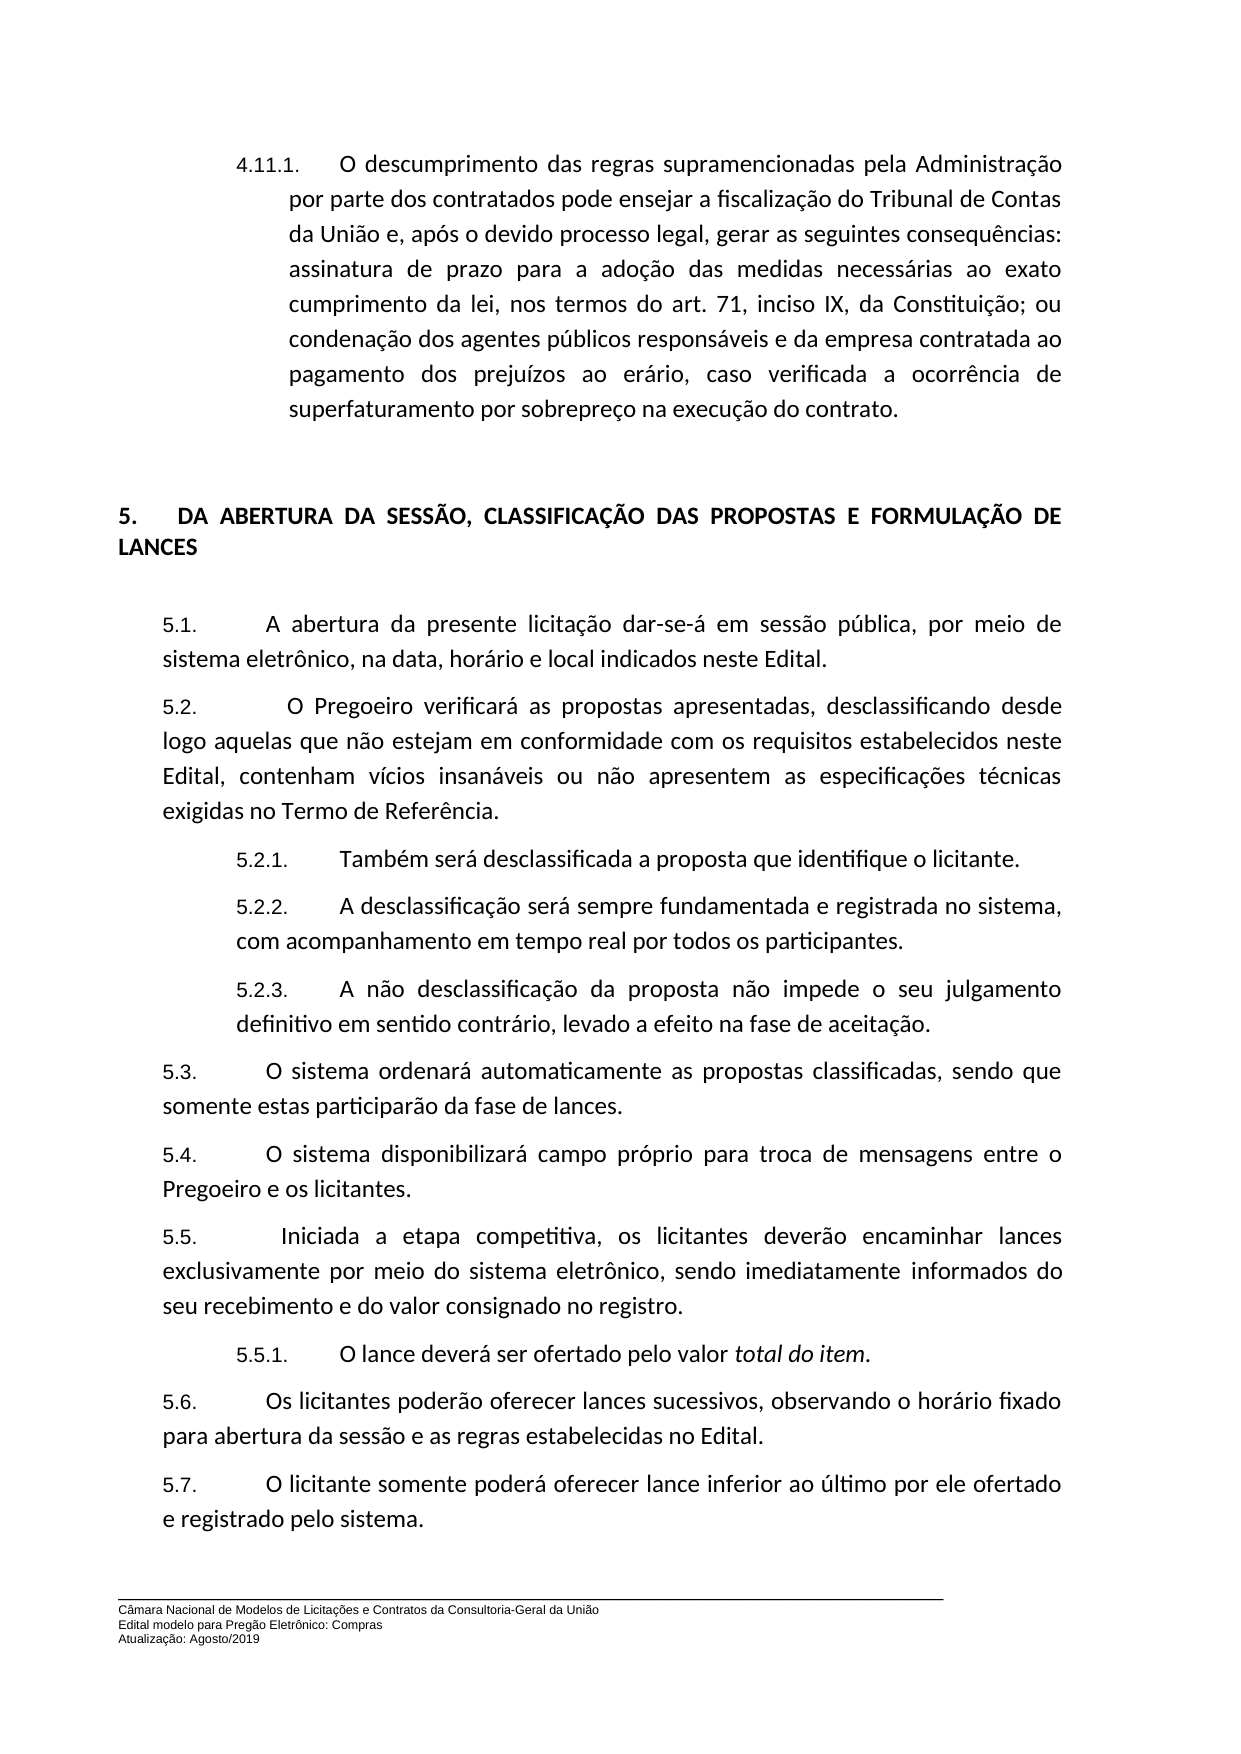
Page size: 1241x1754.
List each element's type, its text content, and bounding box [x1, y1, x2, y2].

list Os licitantes poderão oferecer lances sucessivos, observando o horário fixado para abertura da sessão e as regras estabelecidas no Edital. [162, 1385, 1063, 1451]
list O descumprimento das regras supramencionadas pela Administração por parte dos contratados pode ensejar a fiscalização do Tribunal de Contas da União e, após o devido processo legal, gerar as seguintes consequências: assinatura de prazo para a adoção das medidas necessárias ao exato cumprimento da lei, nos termos do art. 71, inciso IX, da Constituição; ou condenação dos agentes públicos responsáveis e da empresa contratada ao pagamento dos prejuízos ao erário, caso verificada a ocorrência de superfaturamento por sobrepreço na execução do contrato. [236, 148, 1063, 423]
list O sistema disponibilizará campo próprio para troca de mensagens entre o Pregoeiro e os licitantes. [162, 1138, 1063, 1203]
list DA ABERTURA DA SESSÃO, CLASSIFICAÇÃO DAS PROPOSTAS E FORMULAÇÃO DE LANCES [118, 500, 1063, 561]
list A abertura da presente licitação dar-se-á em sessão pública, por meio de sistema eletrônico, na data, horário e local indicados neste Edital. [162, 608, 1063, 673]
list A não desclassificação da proposta não impede o seu julgamento definitivo em sentido contrário, levado a efeito na fase de aceitação. [236, 973, 1063, 1038]
list A desclassificação será sempre fundamentada e registrada no sistema, com acompanhamento em tempo real por todos os participantes. [236, 890, 1063, 956]
list O lance deverá ser ofertado pelo valor total do item. [236, 1338, 1063, 1368]
list Também será desclassificada a proposta que identifique o licitante. [236, 843, 1063, 873]
list O sistema ordenará automaticamente as propostas classificadas, sendo que somente estas participarão da fase de lances. [162, 1055, 1063, 1121]
list O Pregoeiro verificará as propostas apresentadas, desclassificando desde logo aquelas que não estejam em conformidade com os requisitos estabelecidos neste Edital, contenham vícios insanáveis ou não apresentem as especificações técnicas exigidas no Termo de Referência. [162, 690, 1063, 826]
list Iniciada a etapa competitiva, os licitantes deverão encaminhar lances exclusivamente por meio do sistema eletrônico, sendo imediatamente informados do seu recebimento e do valor consignado no registro. [162, 1220, 1063, 1321]
list O licitante somente poderá oferecer lance inferior ao último por ele ofertado e registrado pelo sistema. [162, 1468, 1063, 1533]
